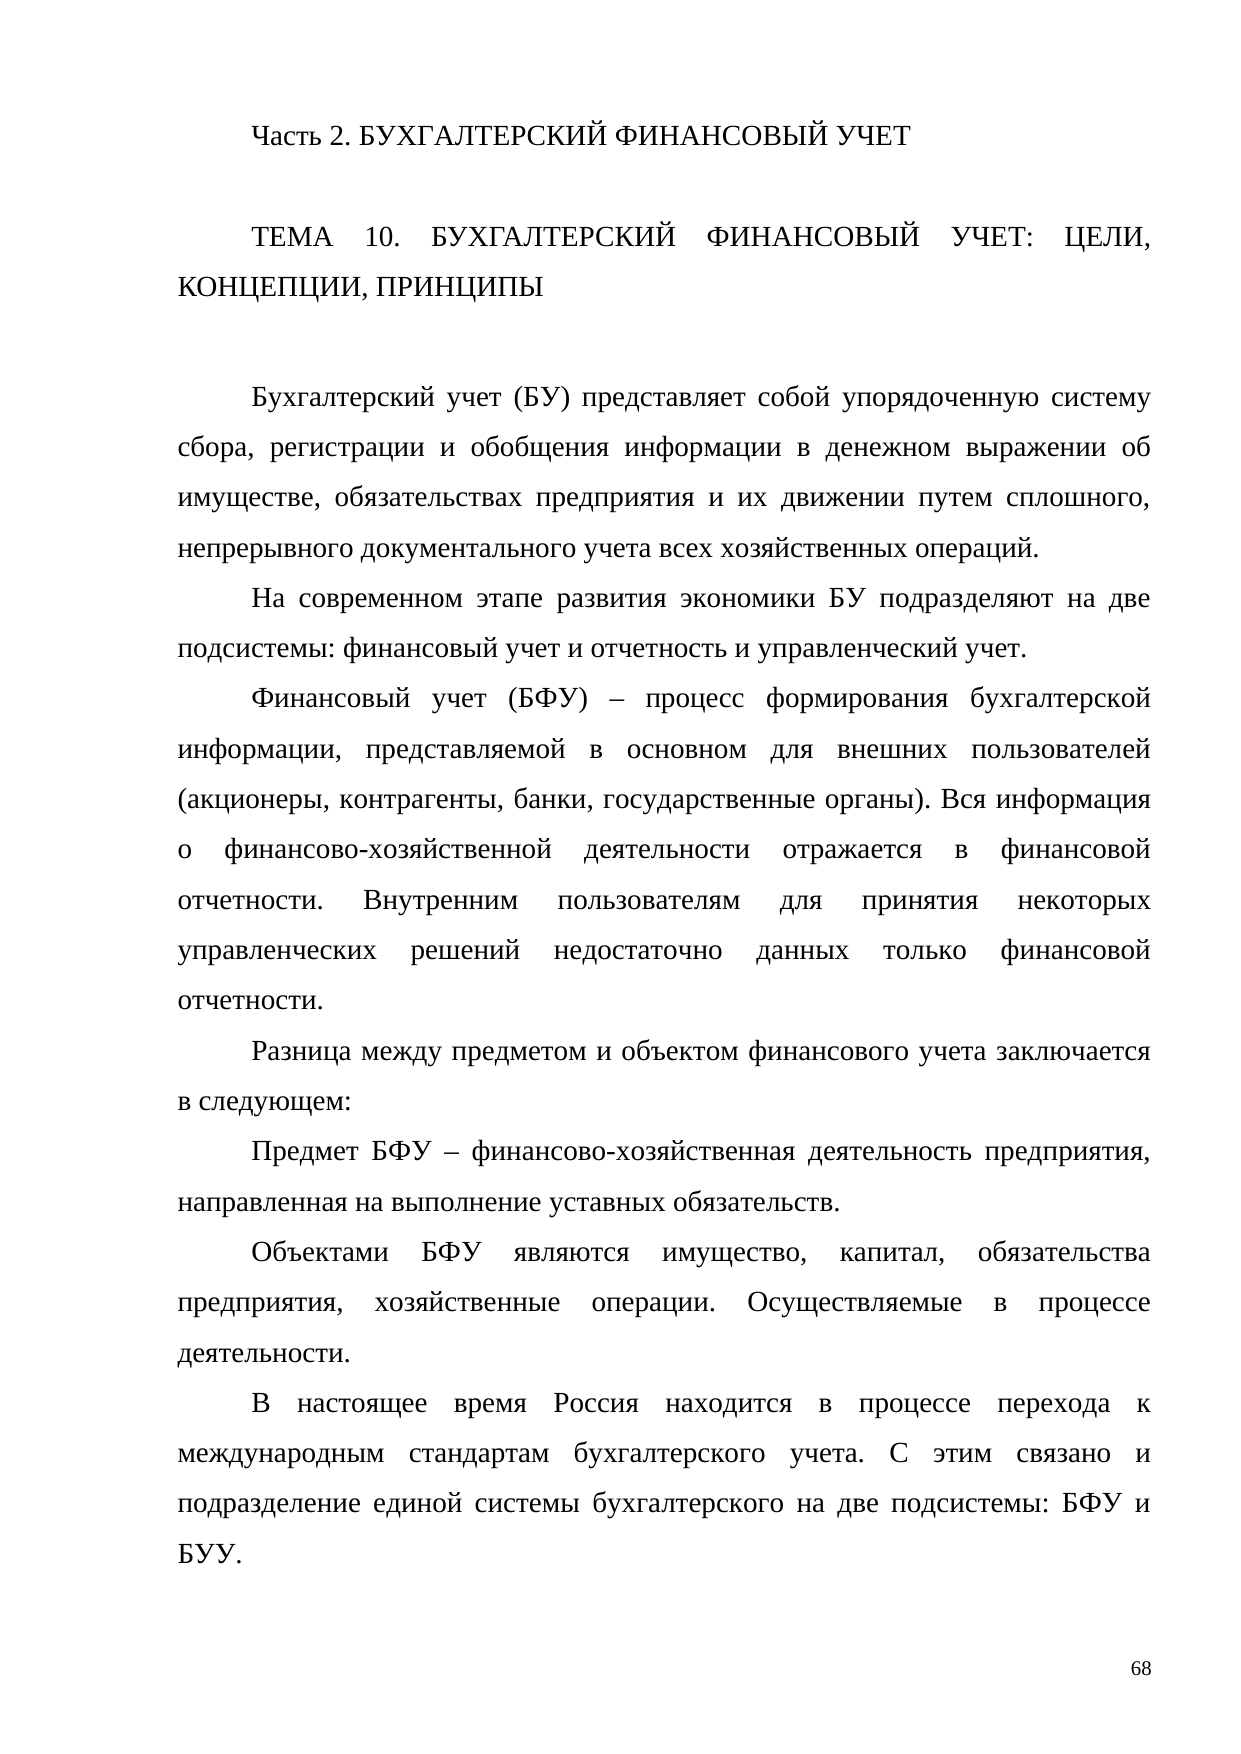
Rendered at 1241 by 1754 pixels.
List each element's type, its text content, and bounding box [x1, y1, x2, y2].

text Бухгалтерский учет (БУ) представляет собой упорядоченную систему сбора, регистрации и обобщения информации в денежном выражении об имуществе, обязательствах предприятия и их движении путем сплошного, непрерывного документального учета всех хозяйственных операций. [177, 379, 1152, 563]
text На современном этапе развития экономики БУ подразделяют на две подсистемы: финансовый учет и отчетность и управленческий учет. [177, 580, 1152, 664]
text Финансовый учет (БФУ) – процесс формирования бухгалтерской информации, представляемой в основном для внешних пользователей (акционеры, контрагенты, банки, государственные органы). Вся информация о финансово-хозяйственной деятельности отражается в финансовой отчетности. Внутренним пользователям для принятия некоторых управленческих решений недостаточно данных только финансовой отчетности. [177, 681, 1152, 1016]
text Часть 2. бухгалтерский финансовый учет [177, 118, 1152, 152]
text Объектами БФУ являются имущество, капитал, обязательства предприятия, хозяйственные операции. Осуществляемые в процессе деятельности. [177, 1234, 1152, 1368]
subtitle ТЕМА 10. БУХГАЛТЕРСКИЙ ФИНАНСОВЫЙ УЧЕТ: ЦЕЛИ, КОНЦЕПЦИИ, ПРИНЦИПЫ [177, 219, 1152, 303]
text Разница между предметом и объектом финансового учета заключается в следующем: [177, 1033, 1152, 1117]
text В настоящее время Россия находится в процессе перехода к международным стандартам бухгалтерского учета. С этим связано и подразделение единой системы бухгалтерского на две подсистемы: БФУ и БУУ. [177, 1385, 1152, 1569]
text Предмет БФУ – финансово-хозяйственная деятельность предприятия, направленная на выполнение уставных обязательств. [177, 1133, 1152, 1217]
